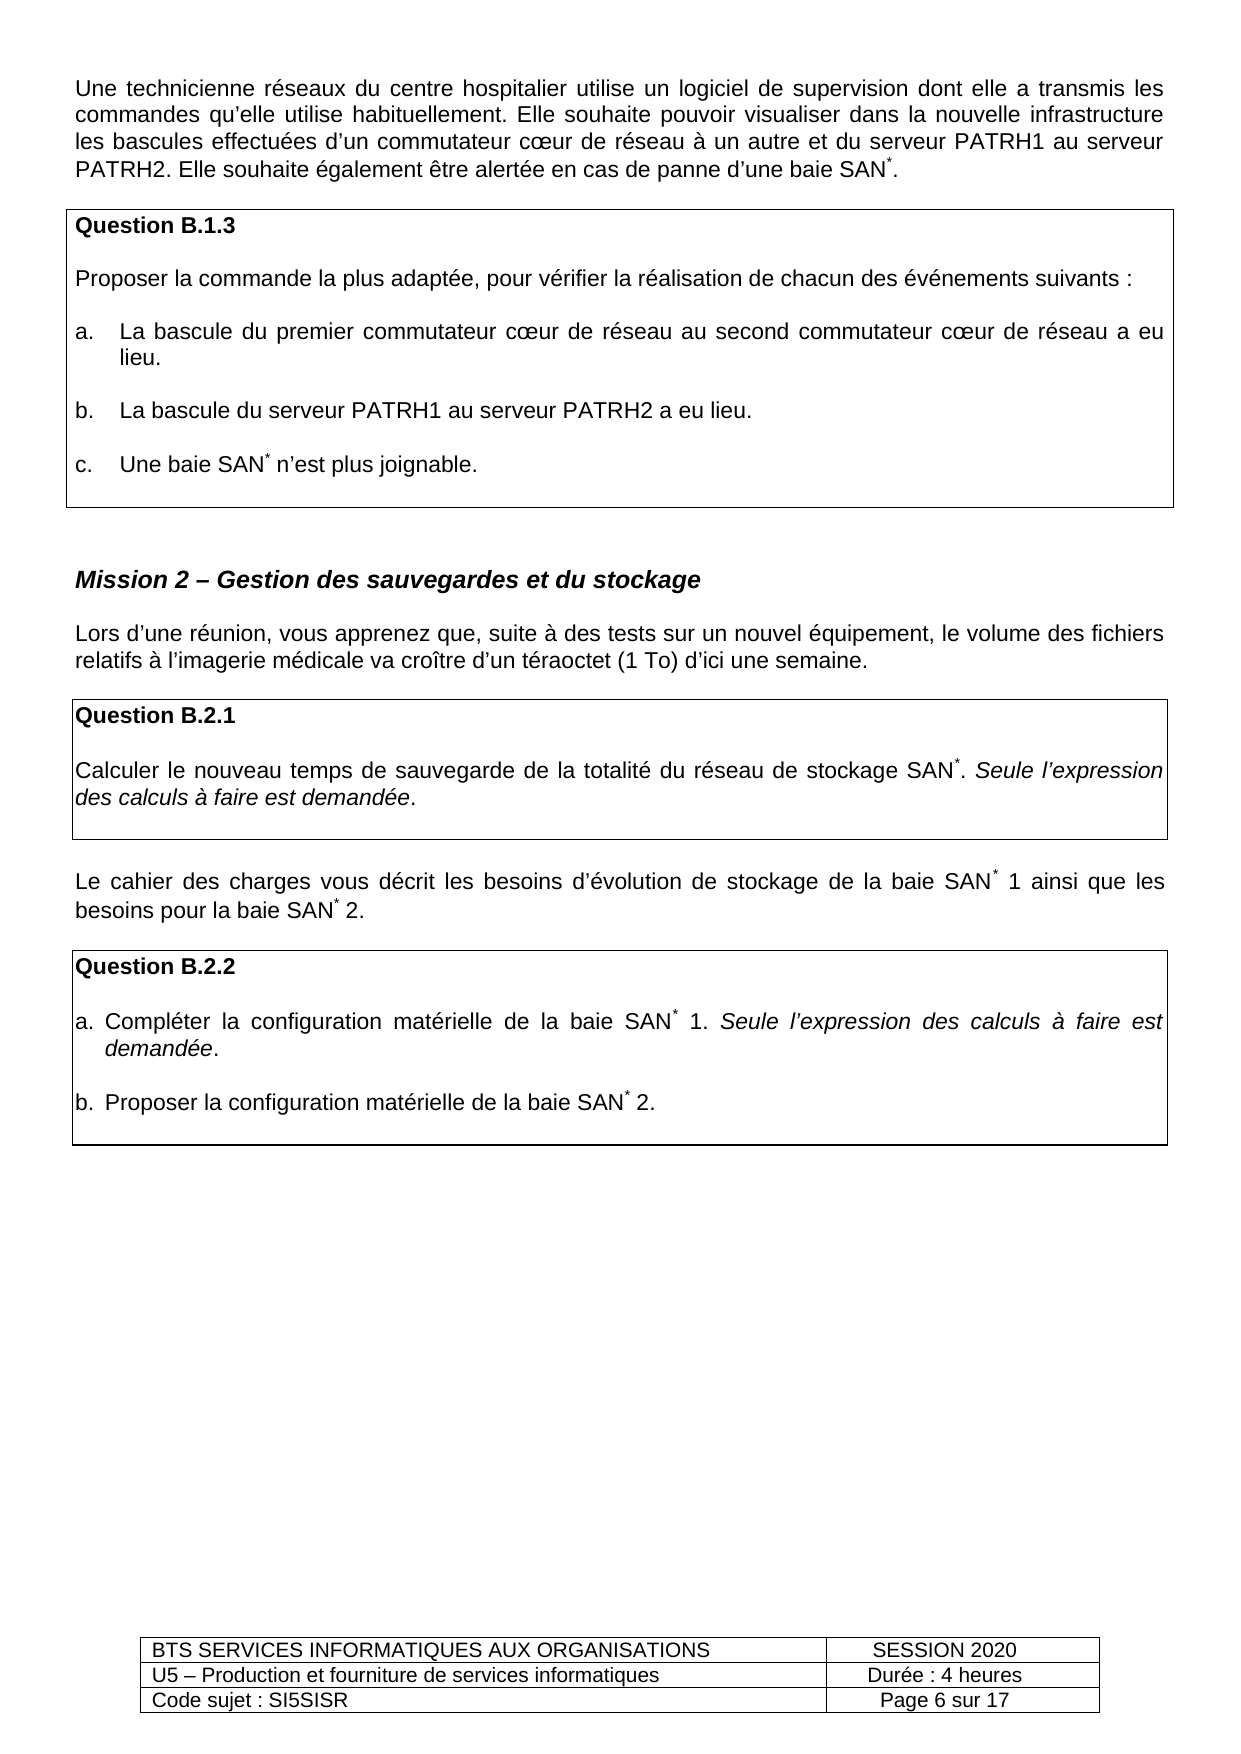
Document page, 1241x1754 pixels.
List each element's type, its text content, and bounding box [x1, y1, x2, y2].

list La bascule du premier commutateur cœur de réseau au second commutateur cœur de réseau a eu lieu. [75, 318, 1165, 370]
text Question B.2.1 [73, 700, 1167, 729]
text Mission 2 – Gestion des sauvegardes et du stockage [75, 565, 1165, 594]
text Question B.1.3 [67, 210, 1173, 239]
list Compléter la configuration matérielle de la baie SAN* 1. Seule l’expression des calculs à faire est demandée. [75, 1006, 1165, 1061]
text Calculer le nouveau temps de sauvegarde de la totalité du réseau de stockage SAN*. Seule l’expression des calculs à faire est demandée. [75, 755, 1165, 810]
list Une baie SAN* n’est plus joignable. [75, 449, 1165, 478]
list Proposer la configuration matérielle de la baie SAN* 2. [75, 1087, 1165, 1116]
text Le cahier des charges vous décrit les besoins d’évolution de stockage de la baie SAN* 1 ainsi que les besoins pour la baie SAN* 2. [75, 866, 1165, 924]
text Question B.2.2 [73, 951, 1167, 979]
text Proposer la commande la plus adaptée, pour vérifier la réalisation de chacun des événements suivants : [75, 265, 1165, 291]
list La bascule du serveur PATRH1 au serveur PATRH2 a eu lieu. [75, 397, 1165, 423]
text Une technicienne réseaux du centre hospitalier utilise un logiciel de supervision dont elle a transmis les commandes qu’elle utilise habituellement. Elle souhaite pouvoir visualiser dans la nouvelle infrastructure les bascules effectuées d’un commutateur cœur de réseau à un autre et du serveur PATRH1 au serveur PATRH2. Elle souhaite également être alertée en cas de panne d’une baie SAN*. [75, 75, 1165, 183]
text Lors d’une réunion, vous apprenez que, suite à des tests sur un nouvel équipement, le volume des fichiers relatifs à l’imagerie médicale va croître d’un téraoctet (1 To) d’ici une semaine. [75, 620, 1165, 673]
